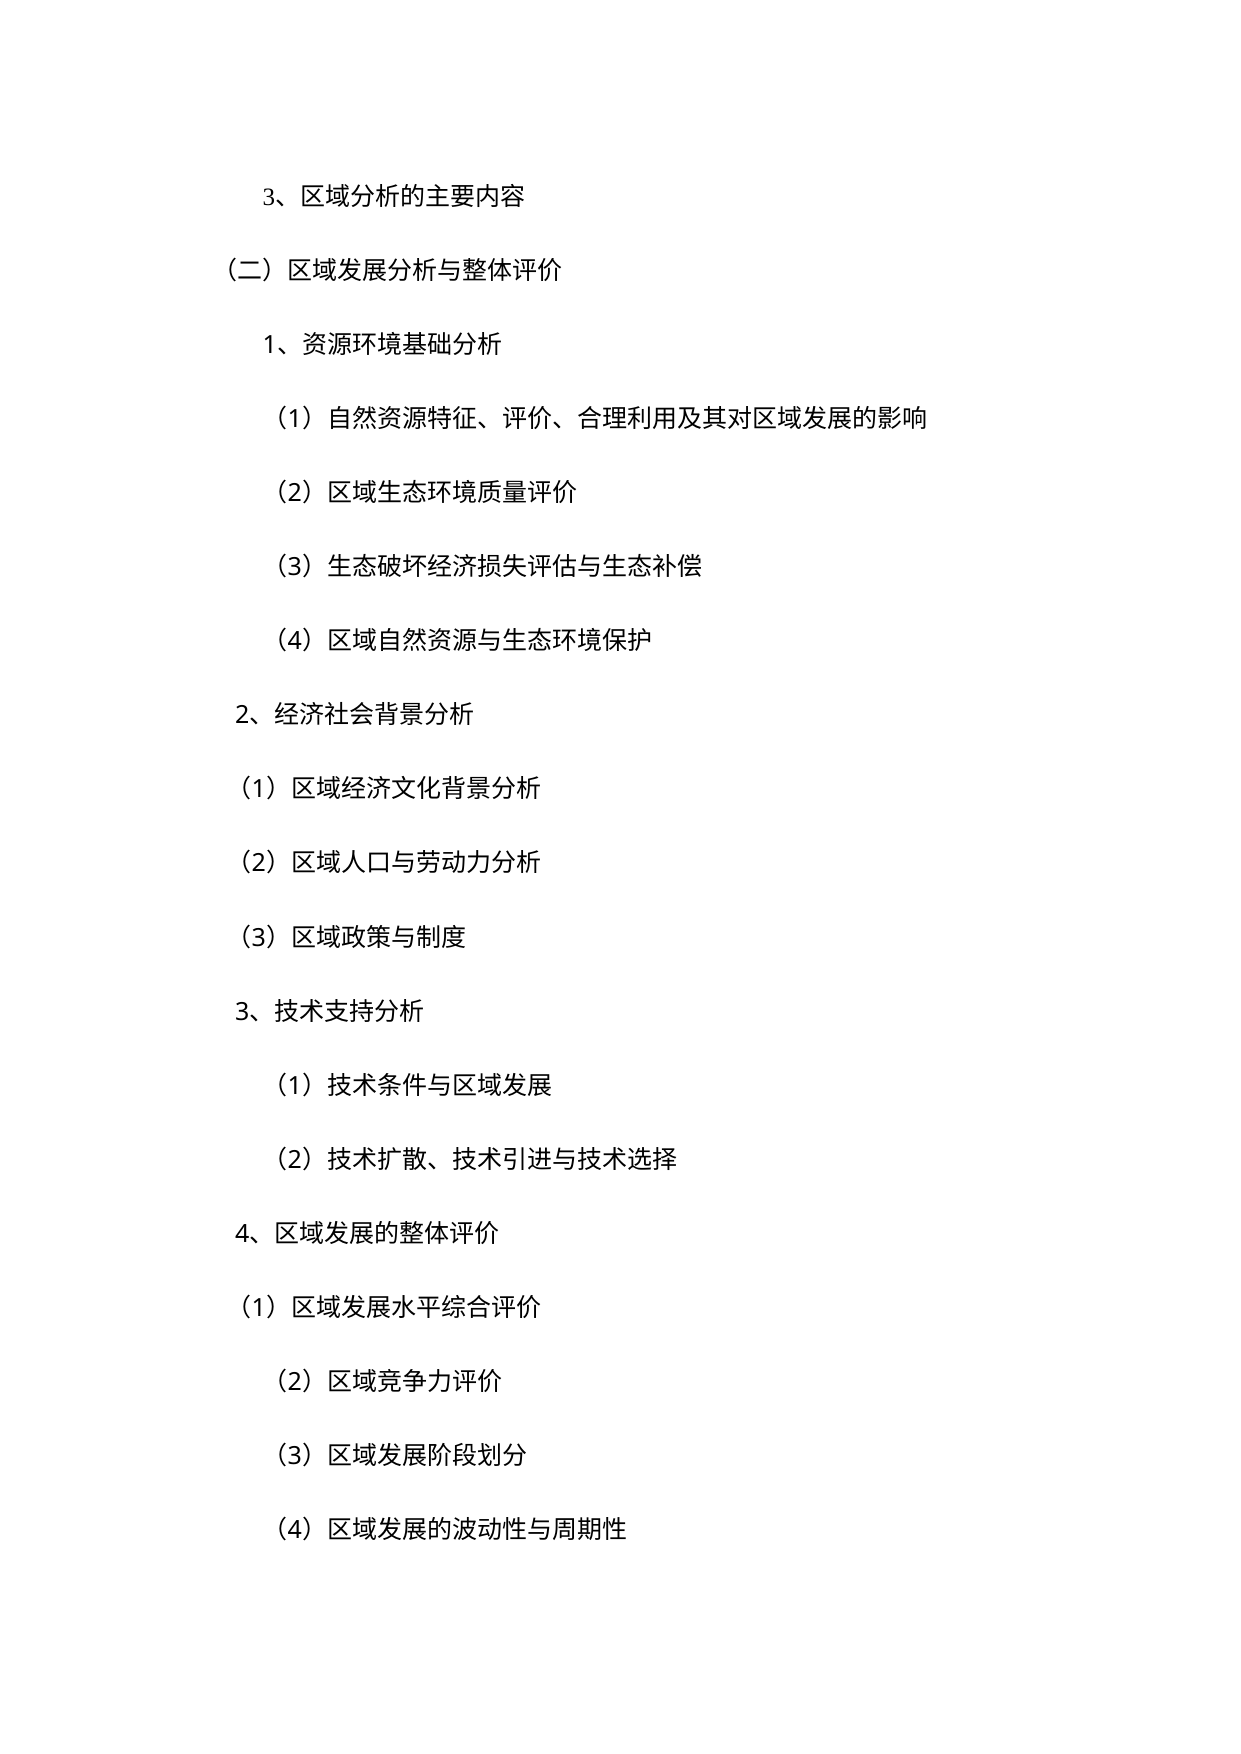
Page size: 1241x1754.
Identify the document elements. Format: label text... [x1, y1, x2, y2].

text 3、技术支持分析 [187, 977, 1053, 1042]
text 4、区域发展的整体评价 [187, 1199, 1053, 1264]
text 1、资源环境基础分析 [187, 310, 1053, 375]
text （2）区域生态环境质量评价 [187, 458, 1053, 523]
text （3）区域发展阶段划分 [187, 1421, 1053, 1486]
text （3）生态破坏经济损失评估与生态补偿 [187, 532, 1053, 597]
text （3）区域政策与制度 [187, 903, 1053, 968]
text （2）技术扩散、技术引进与技术选择 [187, 1125, 1053, 1190]
text （二）区域发展分析与整体评价 [187, 236, 1053, 301]
text （2）区域竞争力评价 [187, 1347, 1053, 1412]
text （2）区域人口与劳动力分析 [187, 828, 1053, 893]
text （4）区域自然资源与生态环境保护 [187, 606, 1053, 671]
text （1）技术条件与区域发展 [187, 1051, 1053, 1116]
text （1）自然资源特征、评价、合理利用及其对区域发展的影响 [187, 384, 1053, 449]
text 2、经济社会背景分析 [187, 680, 1053, 745]
text （1）区域经济文化背景分析 [187, 754, 1053, 819]
text （4）区域发展的波动性与周期性 [187, 1495, 1053, 1560]
text （1）区域发展水平综合评价 [187, 1273, 1053, 1338]
text 3、区域分析的主要内容 [187, 162, 1053, 227]
